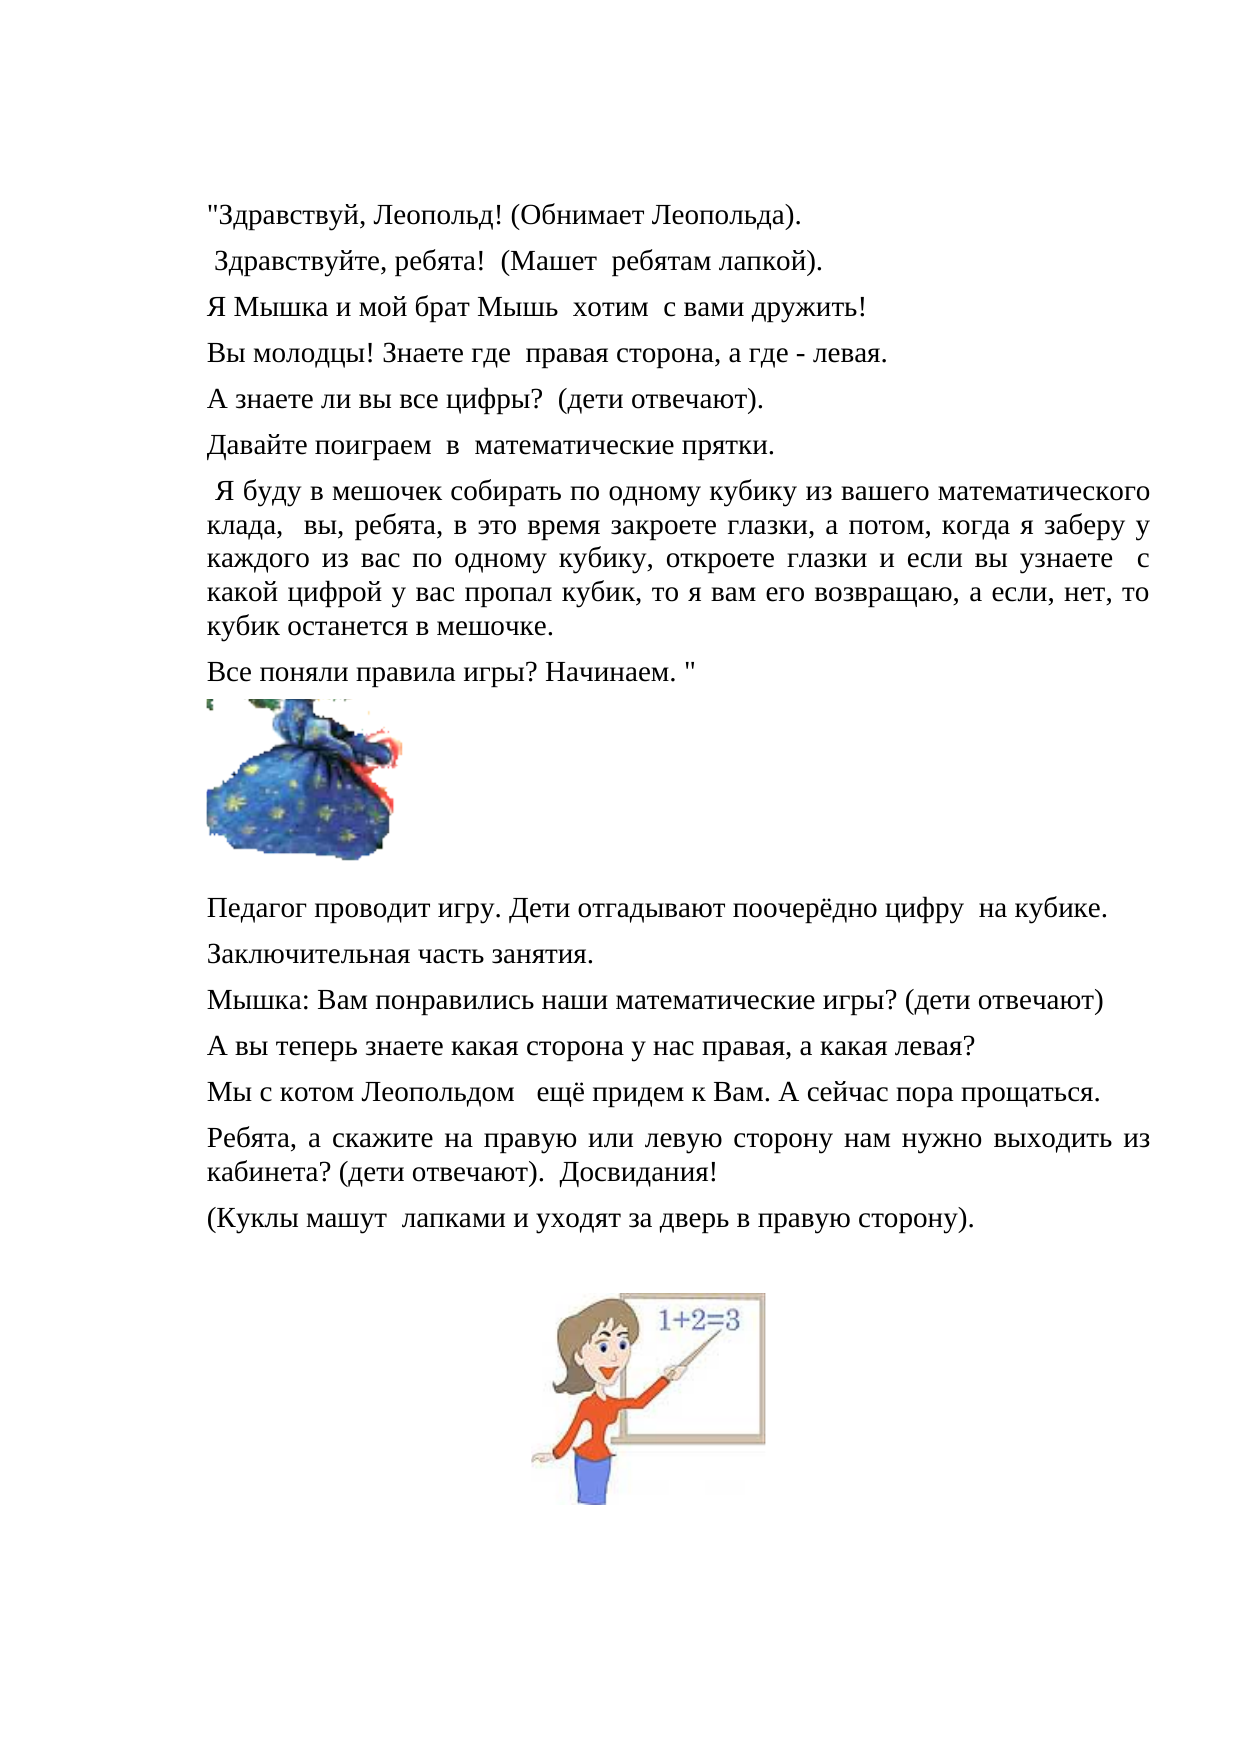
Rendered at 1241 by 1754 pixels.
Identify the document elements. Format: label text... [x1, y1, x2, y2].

text Вы молодцы! Знаете где правая сторона, а где - левая. [207, 335, 1152, 369]
text (Куклы машут лапками и уходят за дверь в правую сторону). [207, 1200, 1152, 1234]
picture [206, 699, 427, 878]
text А вы теперь знаете какая сторона у нас правая, а какая левая? [207, 1028, 1152, 1062]
text Мы с котом Леопольдом ещё придем к Вам. А сейчас пора прощаться. [207, 1074, 1152, 1108]
text Ребята, а скажите на правую или левую сторону нам нужно выходить из кабинета? (дети отвечают). Досвидания! [207, 1121, 1152, 1188]
text Я Мышка и мой брат Мышь хотим с вами дружить! [207, 289, 1152, 323]
text Мышка: Вам понравились наши математические игры? (дети отвечают) [207, 982, 1152, 1016]
picture [531, 1293, 766, 1505]
text А знаете ли вы все цифры? (дети отвечают). [207, 381, 1152, 415]
text Заключительная часть занятия. [207, 936, 1152, 970]
text Здравствуйте, ребята! (Машет ребятам лапкой). [207, 243, 1152, 277]
text Все поняли правила игры? Начинаем. " [207, 654, 1152, 687]
text Педагог проводит игру. Дети отгадывают поочерёдно цифру на кубике. [207, 890, 1152, 924]
text "Здравствуй, Леопольд! (Обнимает Леопольда). [207, 197, 1152, 231]
text Я буду в мешочек собирать по одному кубику из вашего математического клада, вы, ребята, в это время закроете глазки, а потом, когда я заберу у каждого из вас по одному кубику, откроете глазки и если вы узнаете с какой цифрой у вас пропал кубик, то я вам его возвращаю, а если, нет, то кубик останется в мешочке. [207, 473, 1152, 641]
text Давайте поиграем в математические прятки. [207, 427, 1152, 461]
